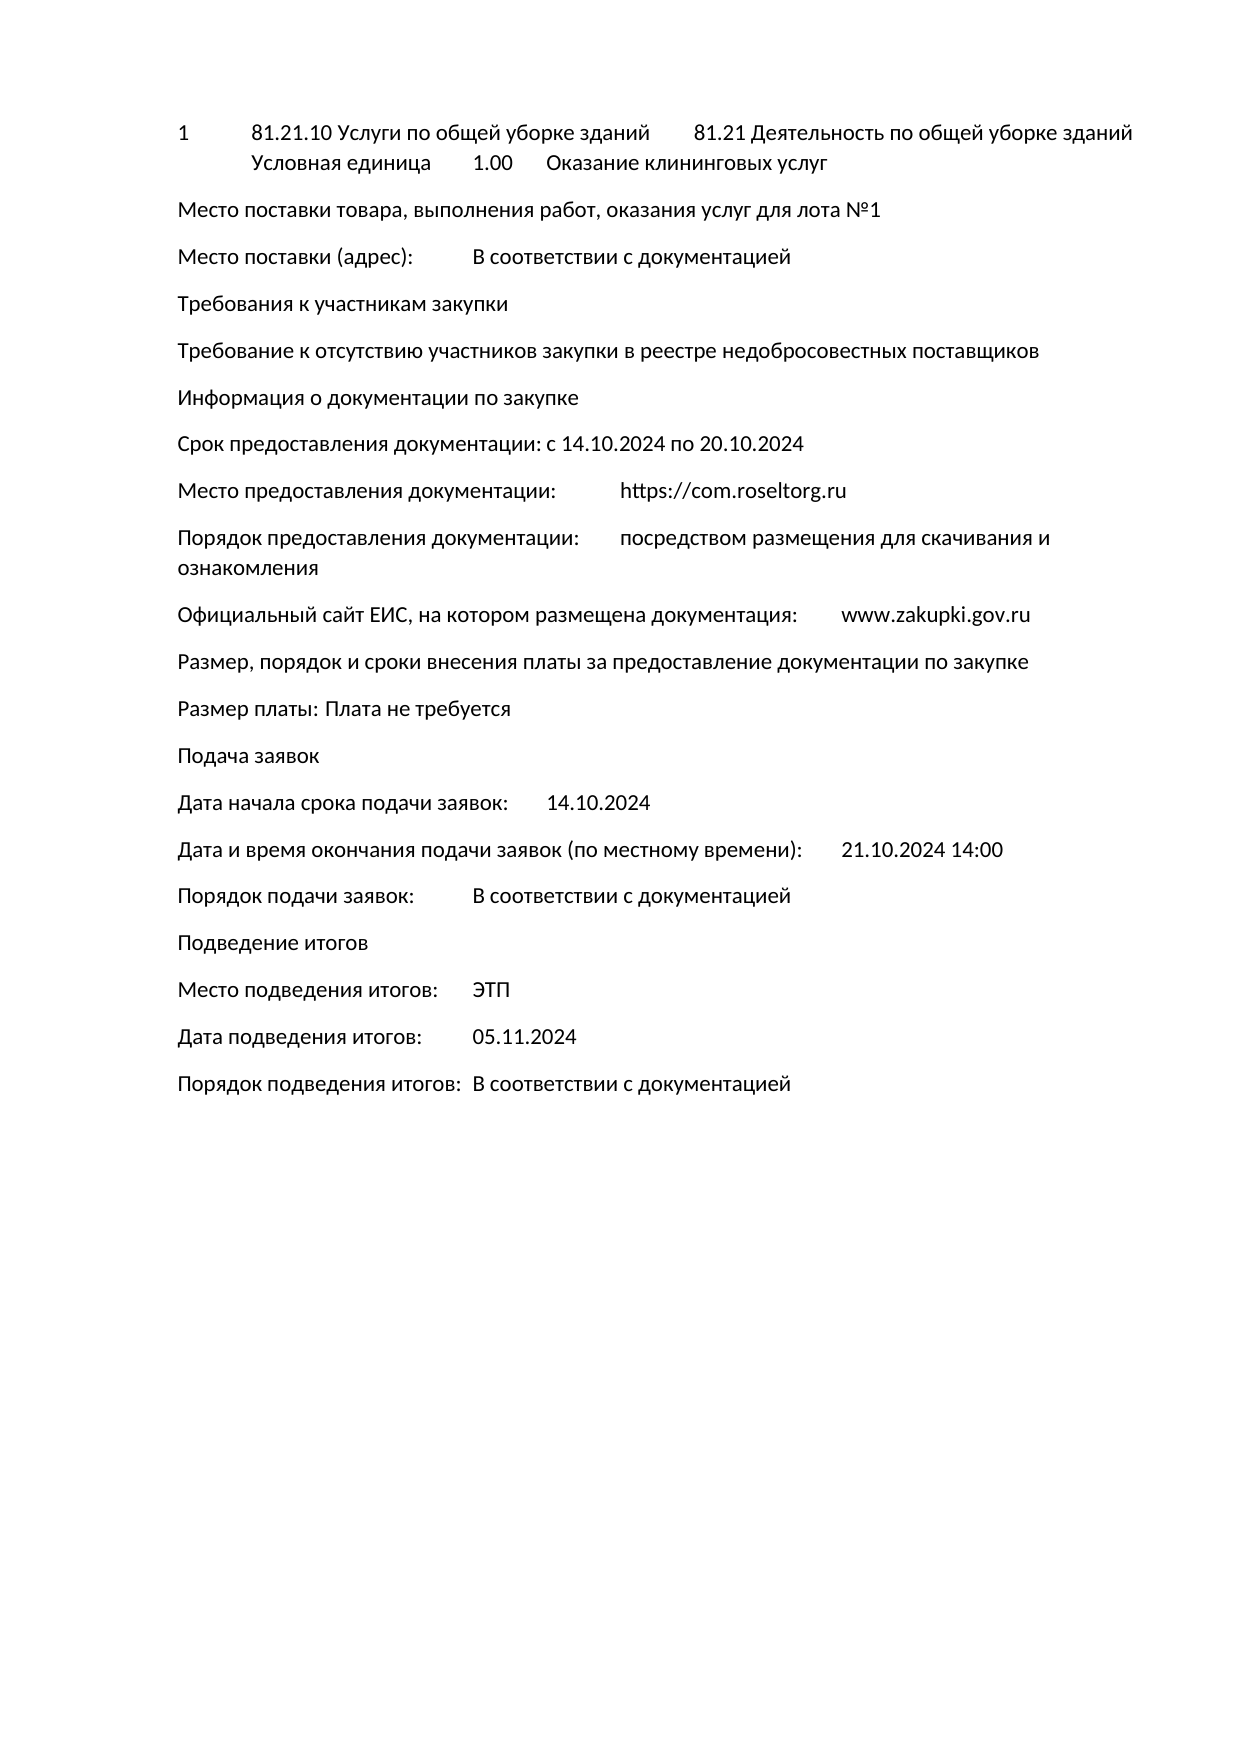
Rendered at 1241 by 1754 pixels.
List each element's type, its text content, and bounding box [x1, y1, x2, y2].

text Дата подведения итогов: 05.11.2024 [177, 1022, 1152, 1050]
text Размер платы: Плата не требуется [177, 694, 1152, 722]
text Информация о документации по закупке [177, 383, 1152, 411]
text Порядок подведения итогов: В соответствии с документацией [177, 1069, 1152, 1097]
text Требования к участникам закупки [177, 289, 1152, 317]
text Место поставки (адрес): В соответствии с документацией [177, 242, 1152, 270]
text 1 81.21.10 Услуги по общей уборке зданий 81.21 Деятельность по общей уборке зданий Условная единица 1.00 Оказание клининговых услуг [177, 118, 1152, 176]
text Дата начала срока подачи заявок: 14.10.2024 [177, 788, 1152, 816]
text Требование к отсутствию участников закупки в реестре недобросовестных поставщиков [177, 336, 1152, 364]
text Подача заявок [177, 741, 1152, 769]
text Порядок подачи заявок: В соответствии с документацией [177, 882, 1152, 910]
text Порядок предоставления документации: посредством размещения для скачивания и ознакомления [177, 523, 1152, 582]
text Место поставки товара, выполнения работ, оказания услуг для лота №1 [177, 195, 1152, 223]
text Размер, порядок и сроки внесения платы за предоставление документации по закупке [177, 647, 1152, 675]
text Срок предоставления документации: с 14.10.2024 по 20.10.2024 [177, 429, 1152, 458]
text Официальный сайт ЕИС, на котором размещена документация: www.zakupki.gov.ru [177, 600, 1152, 628]
text Дата и время окончания подачи заявок (по местному времени): 21.10.2024 14:00 [177, 835, 1152, 863]
text Место предоставления документации: https://com.roseltorg.ru [177, 476, 1152, 504]
text Место подведения итогов: ЭТП [177, 975, 1152, 1003]
text Подведение итогов [177, 928, 1152, 957]
